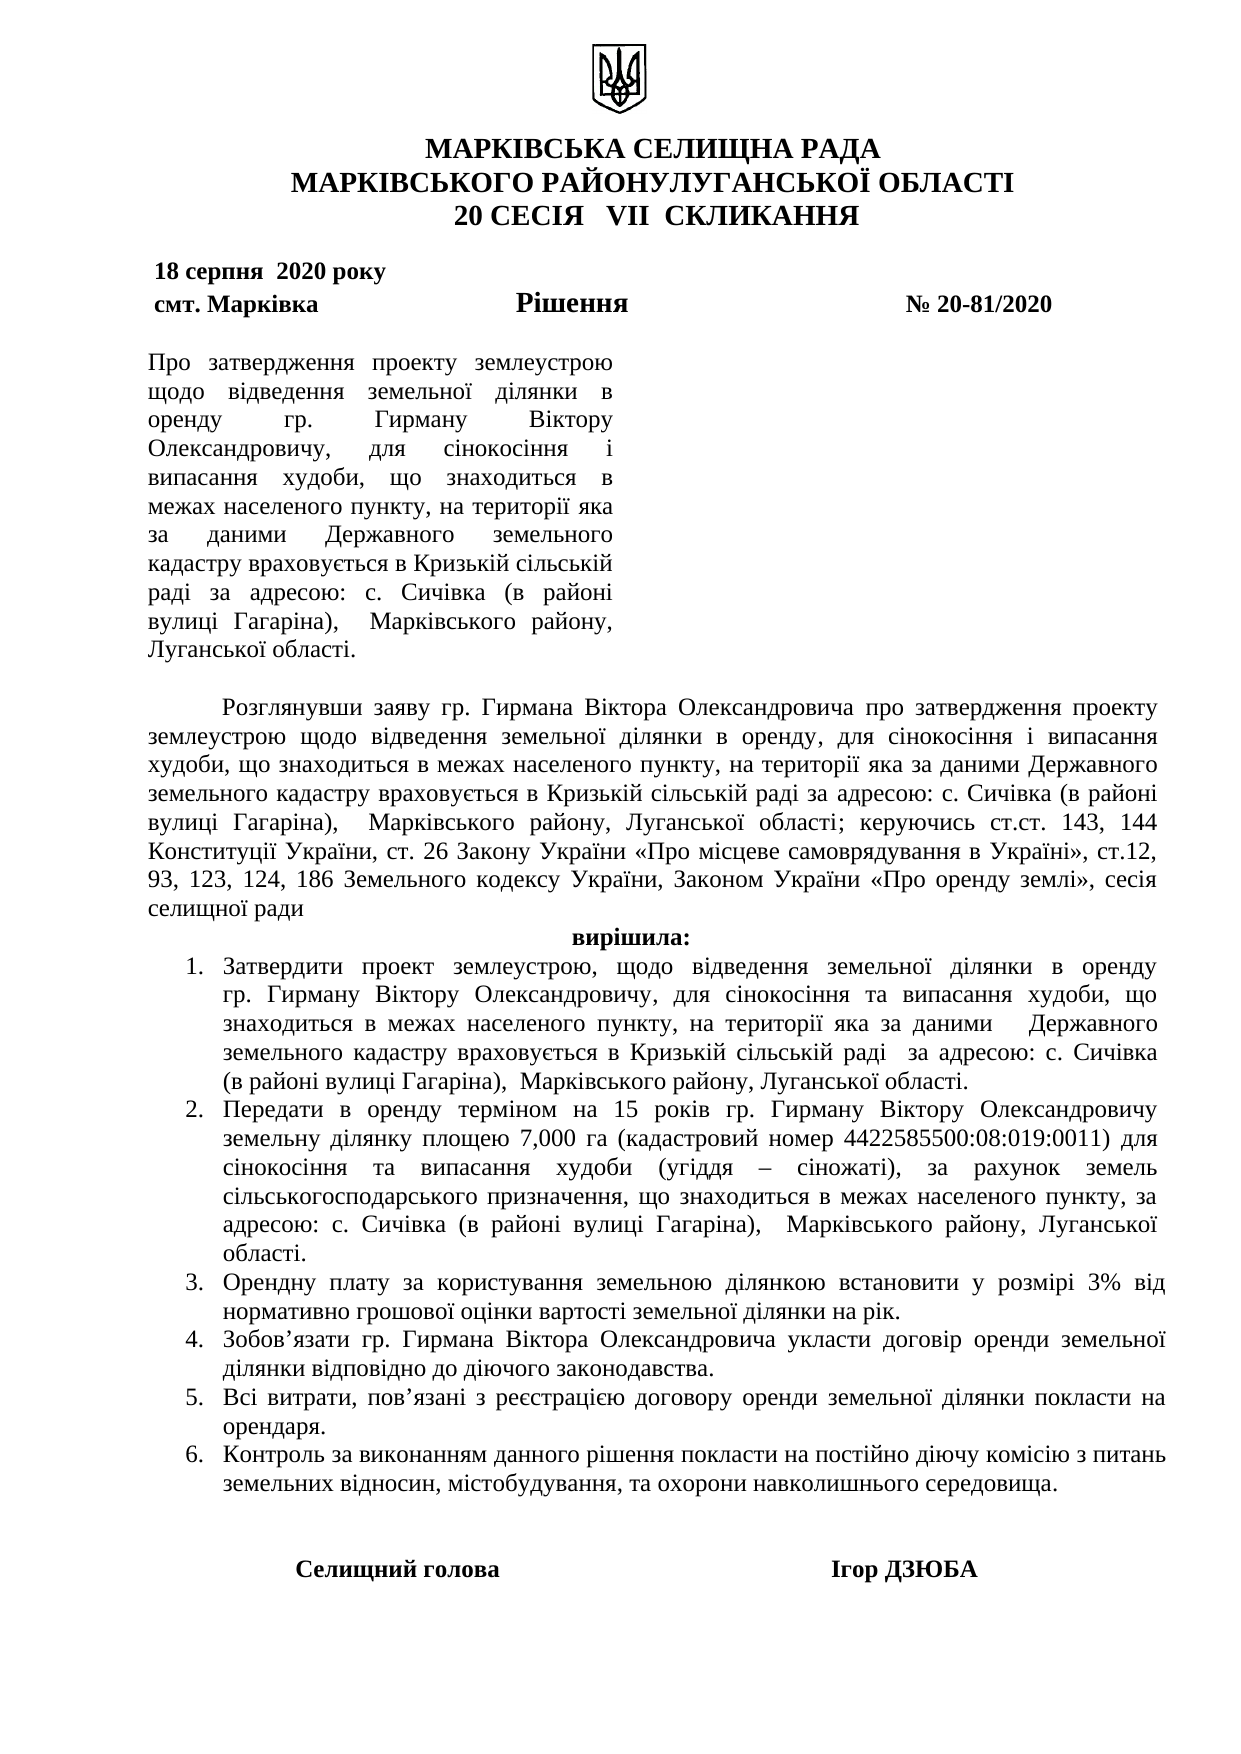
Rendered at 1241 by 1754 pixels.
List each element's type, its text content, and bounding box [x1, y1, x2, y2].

list Зобов’язати гр. Гирмана Віктора Олександровича укласти договір оренди земельної ділянки відповідно до діючого законодавства. [185, 1324, 1167, 1382]
text 20 СЕСІЯ VII СКЛИКАННЯ [148, 198, 1158, 232]
text смт. Марківка Рішення № 20-81/2020 [148, 285, 1158, 318]
list Контроль за виконанням данного рішення покласти на постійно діючу комісію з питань земельних відносин, містобудування, та охорони навколишнього середовища. [185, 1439, 1167, 1497]
picture [592, 44, 647, 114]
list Затвердити проект землеустрою, щодо відведення земельної ділянки в оренду гр. Гирману Віктору Олександровичу, для сінокосіння та випасання худоби, що знаходиться в межах населеного пункту, на території яка за даними Державного земельного кадастру враховується в Кризькій сільській раді за адресою: с. Сичівка (в районі вулиці Гагаріна), Марківського району, Луганської області. [185, 951, 1158, 1094]
subtitle МАРКІВСЬКОГО РАЙОНУЛУГАНСЬКОЇ ОБЛАСТІ [148, 165, 1158, 198]
list Орендну плату за користування земельною ділянкою встановити у розмірі 3% від нормативно грошової оцінки вартості земельної ділянки на рік. [185, 1267, 1167, 1324]
text Розглянувши заяву гр. Гирмана Віктора Олександровича про затвердження проекту землеустрою щодо відведення земельної ділянки в оренду, для сінокосіння і випасання худоби, що знаходиться в межах населеного пункту, на території яка за даними Державного земельного кадастру враховується в Кризькій сільській раді за адресою: с. Сичівка (в районі вулиці Гагаріна), Марківського району, Луганської області; керуючись ст.ст. 143, 144 Конституції України, ст. 26 Закону України «Про місцеве самоврядування в Україні», ст.12, 93, 123, 124, 186 Земельного кодексу України, Законом України «Про оренду землі», сесія селищної ради [148, 692, 1158, 922]
text вирішила: [148, 922, 1158, 951]
list Селищний голова Ігор ДЗЮБА [221, 1554, 1167, 1583]
table_header Про затвердження проекту землеустрою щодо відведення земельної ділянки в оренду гр. Гирману Віктору Олександровичу, для сінокосіння і випасання худоби, що знаходиться в межах населеного пункту, на території яка за даними Державного земельного кадастру враховується в Кризькій сільській раді за адресою: с. Сичівка (в районі вулиці Гагаріна), Марківського району, Луганської області. [136, 347, 633, 663]
list Всі витрати, пов’язані з реєстрацією договору оренди земельної ділянки покласти на орендаря. [185, 1382, 1167, 1439]
text 18 серпня 2020 року [148, 256, 1158, 285]
list Передати в оренду терміном на 15 років гр. Гирману Віктору Олександровичу земельну ділянку площею 7,000 га (кадастровий номер 4422585500:08:019:0011) для сінокосіння та випасання худоби (угіддя – сіножаті), за рахунок земель сільськогосподарського призначення, що знаходиться в межах населеного пункту, за адресою: с. Сичівка (в районі вулиці Гагаріна), Марківського району, Луганської області. [185, 1094, 1158, 1267]
subtitle МАРКІВСЬКА СЕЛИЩНА РАДА [148, 131, 1158, 165]
